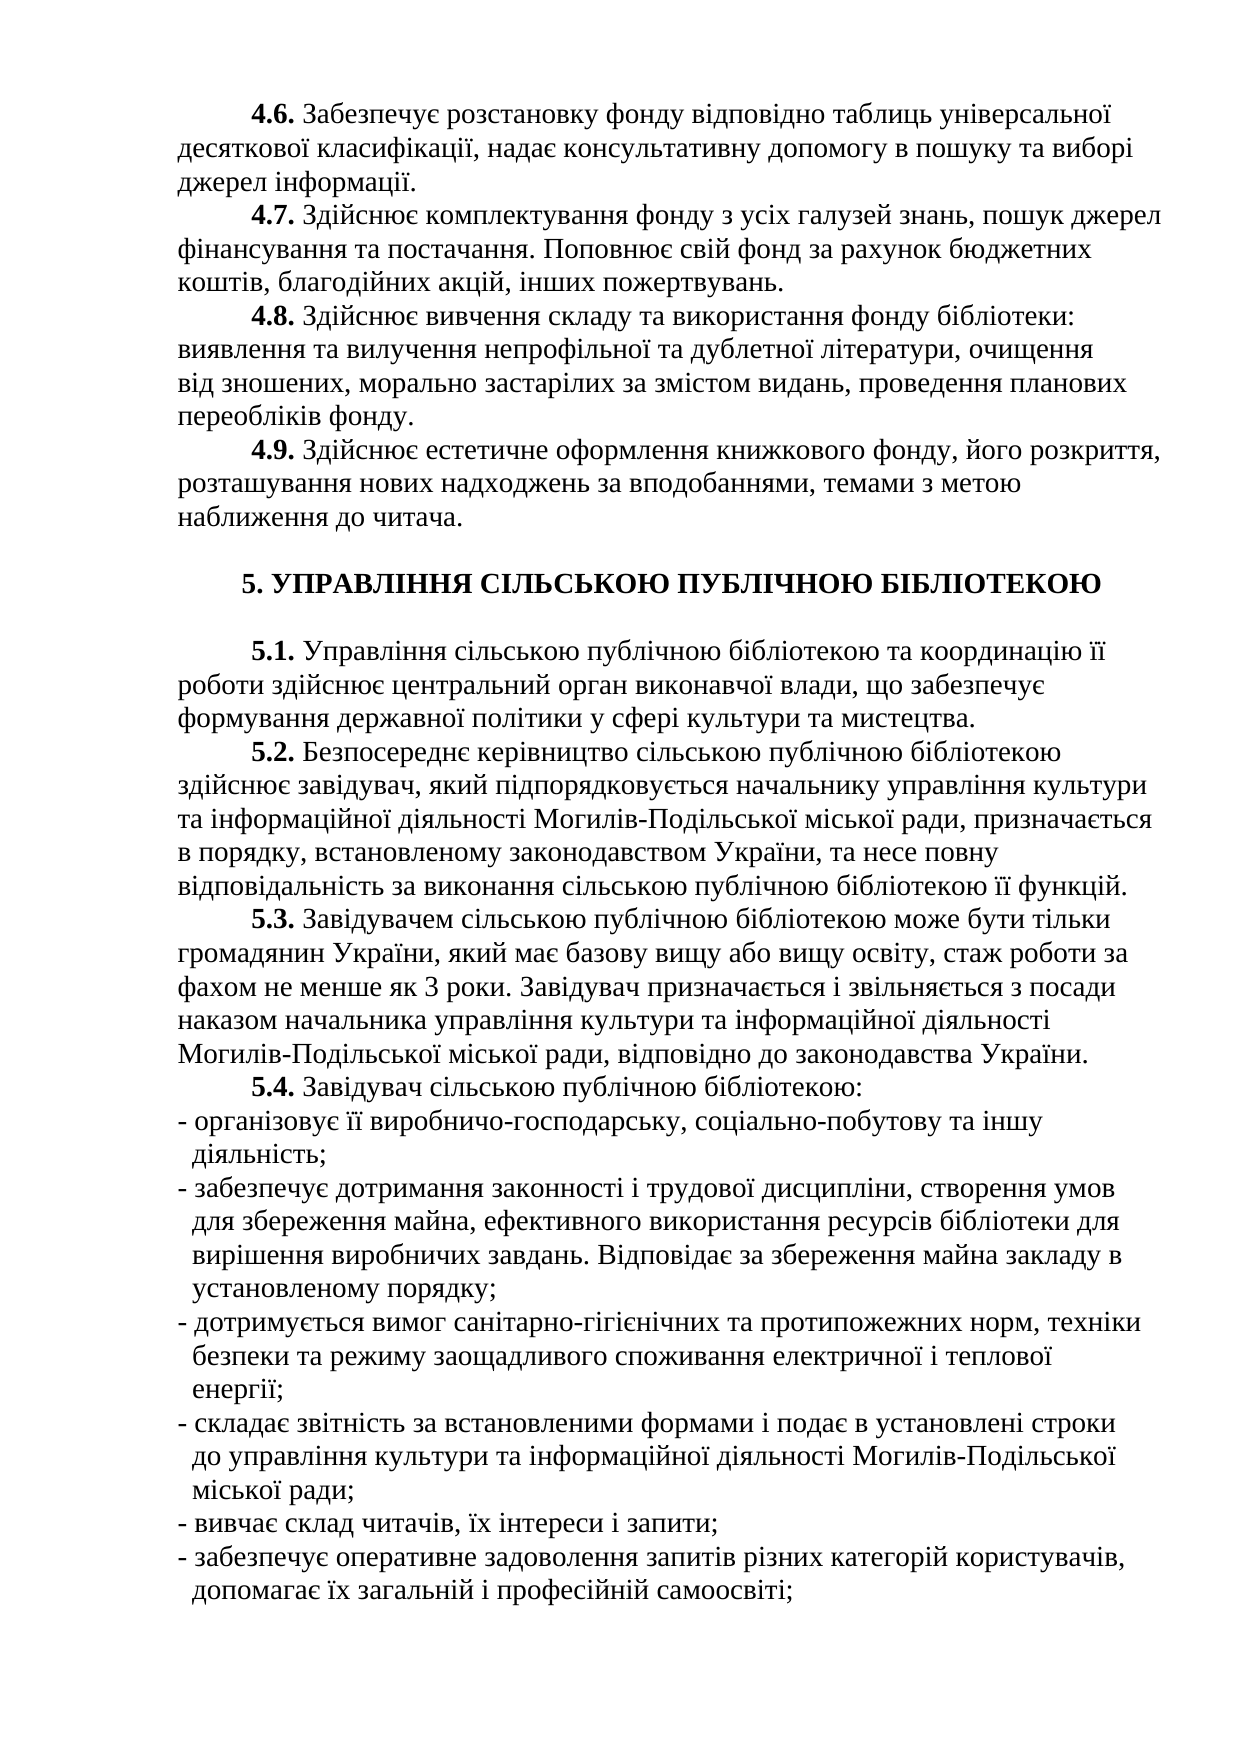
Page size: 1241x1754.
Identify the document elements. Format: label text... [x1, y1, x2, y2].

text - складає звітність за встановленими формами і подає в установлені строки [177, 1405, 1167, 1438]
text безпеки та режиму заощадливого споживання електричної і теплової [177, 1338, 1167, 1371]
text до управління культури та інформаційної діяльності Могилів-Подільської [177, 1438, 1167, 1472]
text - забезпечує дотримання законності і трудової дисципліни, створення умов [177, 1170, 1167, 1203]
text 5. УПРАВЛІННЯ СІЛЬСЬКОЮ ПУБЛІЧНОЮ БІБЛІОТЕКОЮ [177, 566, 1167, 600]
text - вивчає склад читачів, їх інтереси і запити; [177, 1505, 1167, 1539]
text 5.1. Управління сільською публічною бібліотекою та координацію її роботи здійснює центральний орган виконавчої влади, що забезпечує формування державної політики у сфері культури та мистецтва. [177, 633, 1167, 734]
text 5.3. Завідувачем сільською публічною бібліотекою може бути тільки громадянин України, який має базову вищу або вищу освіту, стаж роботи за фахом не менше як 3 роки. Завідувач призначається і звільняється з посади наказом начальника управління культури та інформаційної діяльності Могилів-Подільської міської ради, відповідно до законодавства України. [177, 902, 1167, 1069]
text діяльність; [177, 1136, 1167, 1170]
text вирішення виробничих завдань. Відповідає за збереження майна закладу в [177, 1237, 1167, 1271]
text 5.2. Безпосереднє керівництво сільською публічною бібліотекою здійснює завідувач, який підпорядковується начальнику управління культури та інформаційної діяльності Могилів-Подільської міської ради, призначається в порядку, встановленому законодавством України, та несе повну відповідальність за виконання сільською публічною бібліотекою її функцій. [177, 734, 1167, 902]
text 4.7. Здійснює комплектування фонду з усіх галузей знань, пошук джерел фінансування та постачання. Поповнює свій фонд за рахунок бюджетних коштів, благодійних акцій, інших пожертвувань. [177, 197, 1167, 298]
text енергії; [177, 1371, 1167, 1405]
text установленому порядку; [177, 1271, 1167, 1304]
text 4.9. Здійснює естетичне оформлення книжкового фонду, його розкриття, розташування нових надходжень за вподобаннями, темами з метою наближення до читача. [177, 432, 1167, 533]
text - забезпечує оперативне задоволення запитів різних категорій користувачів, [177, 1539, 1167, 1572]
text - дотримується вимог санітарно-гігієнічних та протипожежних норм, техніки [177, 1304, 1167, 1338]
text міської ради; [177, 1472, 1167, 1505]
text - організовує її виробничо-господарську, соціально-побутову та іншу [177, 1103, 1167, 1136]
text 5.4. Завідувач сільською публічною бібліотекою: [177, 1069, 1167, 1103]
text 4.6. Забезпечує розстановку фонду відповідно таблиць універсальної десяткової класифікації, надає консультативну допомогу в пошуку та виборі джерел інформації. [177, 97, 1167, 197]
text для збереження майна, ефективного використання ресурсів бібліотеки для [177, 1203, 1167, 1237]
text допомагає їх загальній і професійній самоосвіті; [177, 1572, 1167, 1606]
text від зношених, морально застарілих за змістом видань, проведення планових переобліків фонду. [177, 365, 1167, 432]
text 4.8. Здійснює вивчення складу та використання фонду бібліотеки: виявлення та вилучення непрофільної та дублетної літератури, очищення [177, 298, 1167, 365]
